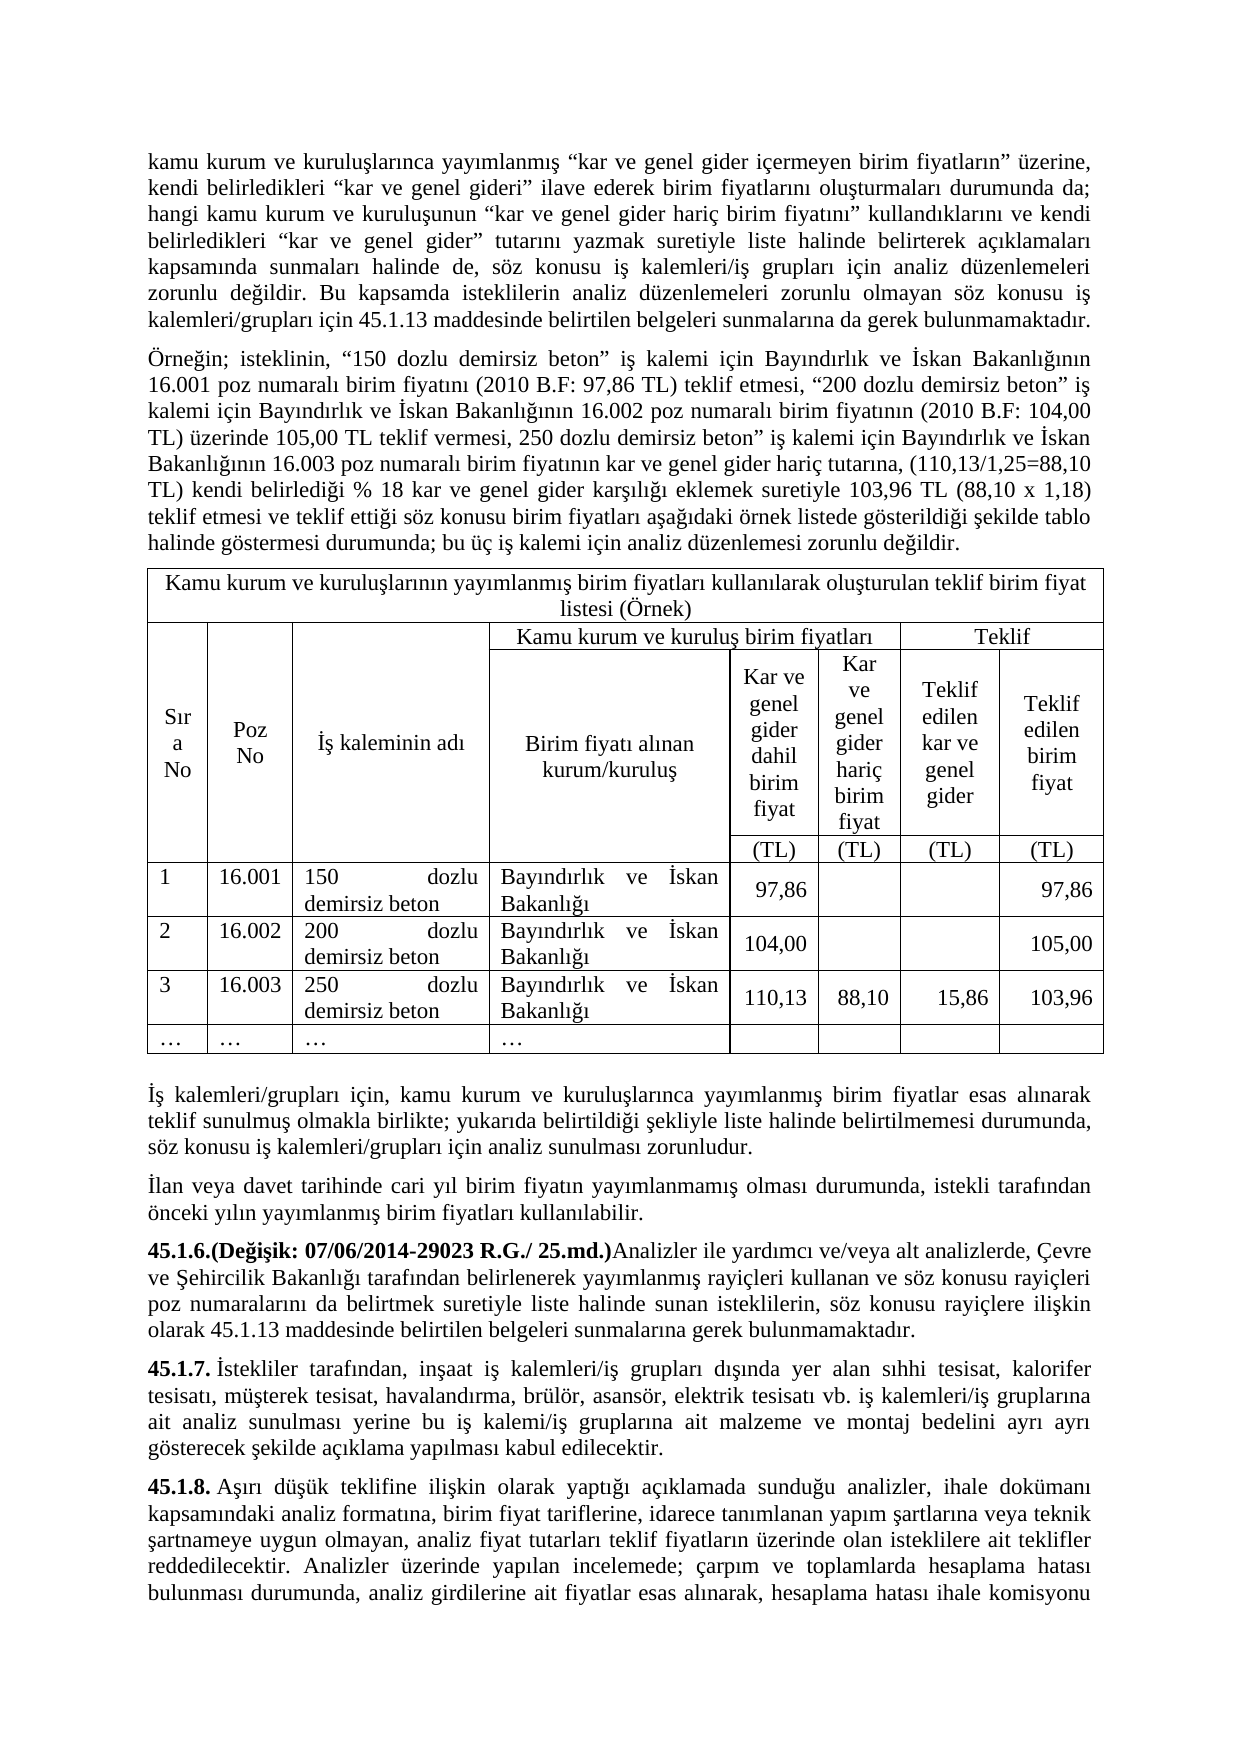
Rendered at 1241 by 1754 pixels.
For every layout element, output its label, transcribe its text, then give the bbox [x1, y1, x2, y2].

text 45.1.6.(Değişik: 07/06/2014-29023 R.G./ 25.md.)Analizler ile yardımcı ve/veya alt analizlerde, Çevre ve Şehircilik Bakanlığı tarafından belirlenerek yayımlanmış rayiçleri kullanan ve söz konusu rayiçleri poz numaralarını da belirtmek suretiyle liste halinde sunan isteklilerin, söz konusu rayiçlere ilişkin olarak 45.1.13 maddesinde belirtilen belgeleri sunmalarına gerek bulunmamaktadır. [148, 1237, 1092, 1343]
table_cell 2 [148, 917, 207, 970]
table_cell (TL) [1000, 836, 1103, 862]
table_cell [731, 1025, 818, 1053]
table_cell [901, 1025, 999, 1053]
table_cell 1 [148, 863, 207, 916]
table_cell Kamu kurum ve kuruluş birim fiyatları [490, 623, 900, 649]
table_cell 15,86 [901, 971, 999, 1023]
table_cell 16.002 [208, 917, 292, 970]
table_cell [1000, 1025, 1103, 1053]
table_cell [819, 917, 900, 970]
table_cell 150 dozlu demirsiz beton [293, 863, 489, 916]
table_cell … [490, 1025, 729, 1053]
table_cell 88,10 [819, 971, 900, 1023]
table_header Kamu kurum ve kuruluşlarının yayımlanmış birim fiyatları kullanılarak oluşturulan teklif birim fiyat listesi (Örnek) [148, 569, 1103, 622]
table_cell Birim fiyatı alınan kurum/kuruluş [490, 650, 729, 862]
table_cell [901, 917, 999, 970]
table_cell 3 [148, 971, 207, 1023]
table_cell 110,13 [731, 971, 818, 1023]
text İş kalemleri/grupları için, kamu kurum ve kuruluşlarınca yayımlanmış birim fiyatlar esas alınarak teklif sunulmuş olmakla birlikte; yukarıda belirtildiği şekliyle liste halinde belirtilmemesi durumunda, söz konusu iş kalemleri/grupları için analiz sunulması zorunludur. [148, 1081, 1092, 1160]
table_cell 16.001 [208, 863, 292, 916]
table_cell Kar ve genel gider hariç birim fiyat [819, 650, 900, 835]
table_cell [819, 1025, 900, 1053]
table_cell Kar ve genel gider dahil birim fiyat [731, 650, 818, 835]
table_cell 103,96 [1000, 971, 1103, 1023]
table_cell Bayındırlık ve İskan Bakanlığı [490, 917, 729, 970]
table_cell 16.003 [208, 971, 292, 1023]
table_cell Bayındırlık ve İskan Bakanlığı [490, 863, 729, 916]
table_cell İş kaleminin adı [293, 623, 489, 862]
table_cell … [148, 1025, 207, 1053]
table_cell 97,86 [731, 863, 818, 916]
table_cell [901, 863, 999, 916]
table_cell 105,00 [1000, 917, 1103, 970]
table_cell Teklif [901, 623, 1103, 649]
table_cell 97,86 [1000, 863, 1103, 916]
table_cell Poz No [208, 623, 292, 862]
text Örneğin; isteklinin, “150 dozlu demirsiz beton” iş kalemi için Bayındırlık ve İskan Bakanlığının 16.001 poz numaralı birim fiyatını (2010 B.F: 97,86 TL) teklif etmesi, “200 dozlu demirsiz beton” iş kalemi için Bayındırlık ve İskan Bakanlığının 16.002 poz numaralı birim fiyatının (2010 B.F: 104,00 TL) üzerinde 105,00 TL teklif vermesi, 250 dozlu demirsiz beton” iş kalemi için Bayındırlık ve İskan Bakanlığının 16.003 poz numaralı birim fiyatının kar ve genel gider hariç tutarına, (110,13/1,25=88,10 TL) kendi belirlediği % 18 kar ve genel gider karşılığı eklemek suretiyle 103,96 TL (88,10 x 1,18) teklif etmesi ve teklif ettiği söz konusu birim fiyatları aşağıdaki örnek listede gösterildiği şekilde tablo halinde göstermesi durumunda; bu üç iş kalemi için analiz düzenlemesi zorunlu değildir. [148, 345, 1092, 556]
table_cell 250 dozlu demirsiz beton [293, 971, 489, 1023]
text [148, 1473, 1092, 1605]
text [148, 148, 1092, 332]
table_cell Sıra No [148, 623, 207, 862]
table_cell [819, 863, 900, 916]
table_cell … [293, 1025, 489, 1053]
table_cell Teklif edilen birim fiyat [1000, 650, 1103, 835]
text 45.1.7. İstekliler tarafından, inşaat iş kalemleri/iş grupları dışında yer alan sıhhi tesisat, kalorifer tesisatı, müşterek tesisat, havalandırma, brülör, asansör, elektrik tesisatı vb. iş kalemleri/iş gruplarına ait analiz sunulması yerine bu iş kalemi/iş gruplarına ait malzeme ve montaj bedelini ayrı ayrı gösterecek şekilde açıklama yapılması kabul edilecektir. [148, 1355, 1092, 1461]
text İlan veya davet tarihinde cari yıl birim fiyatın yayımlanmamış olması durumunda, istekli tarafından önceki yılın yayımlanmış birim fiyatları kullanılabilir. [148, 1172, 1092, 1225]
table_cell (TL) [901, 836, 999, 862]
table_cell 200 dozlu demirsiz beton [293, 917, 489, 970]
table_cell Bayındırlık ve İskan Bakanlığı [490, 971, 729, 1023]
table_cell (TL) [731, 836, 818, 862]
table_cell … [208, 1025, 292, 1053]
table_cell Teklif edilen kar ve genel gider [901, 650, 999, 835]
table_cell 104,00 [731, 917, 818, 970]
table_cell (TL) [819, 836, 900, 862]
